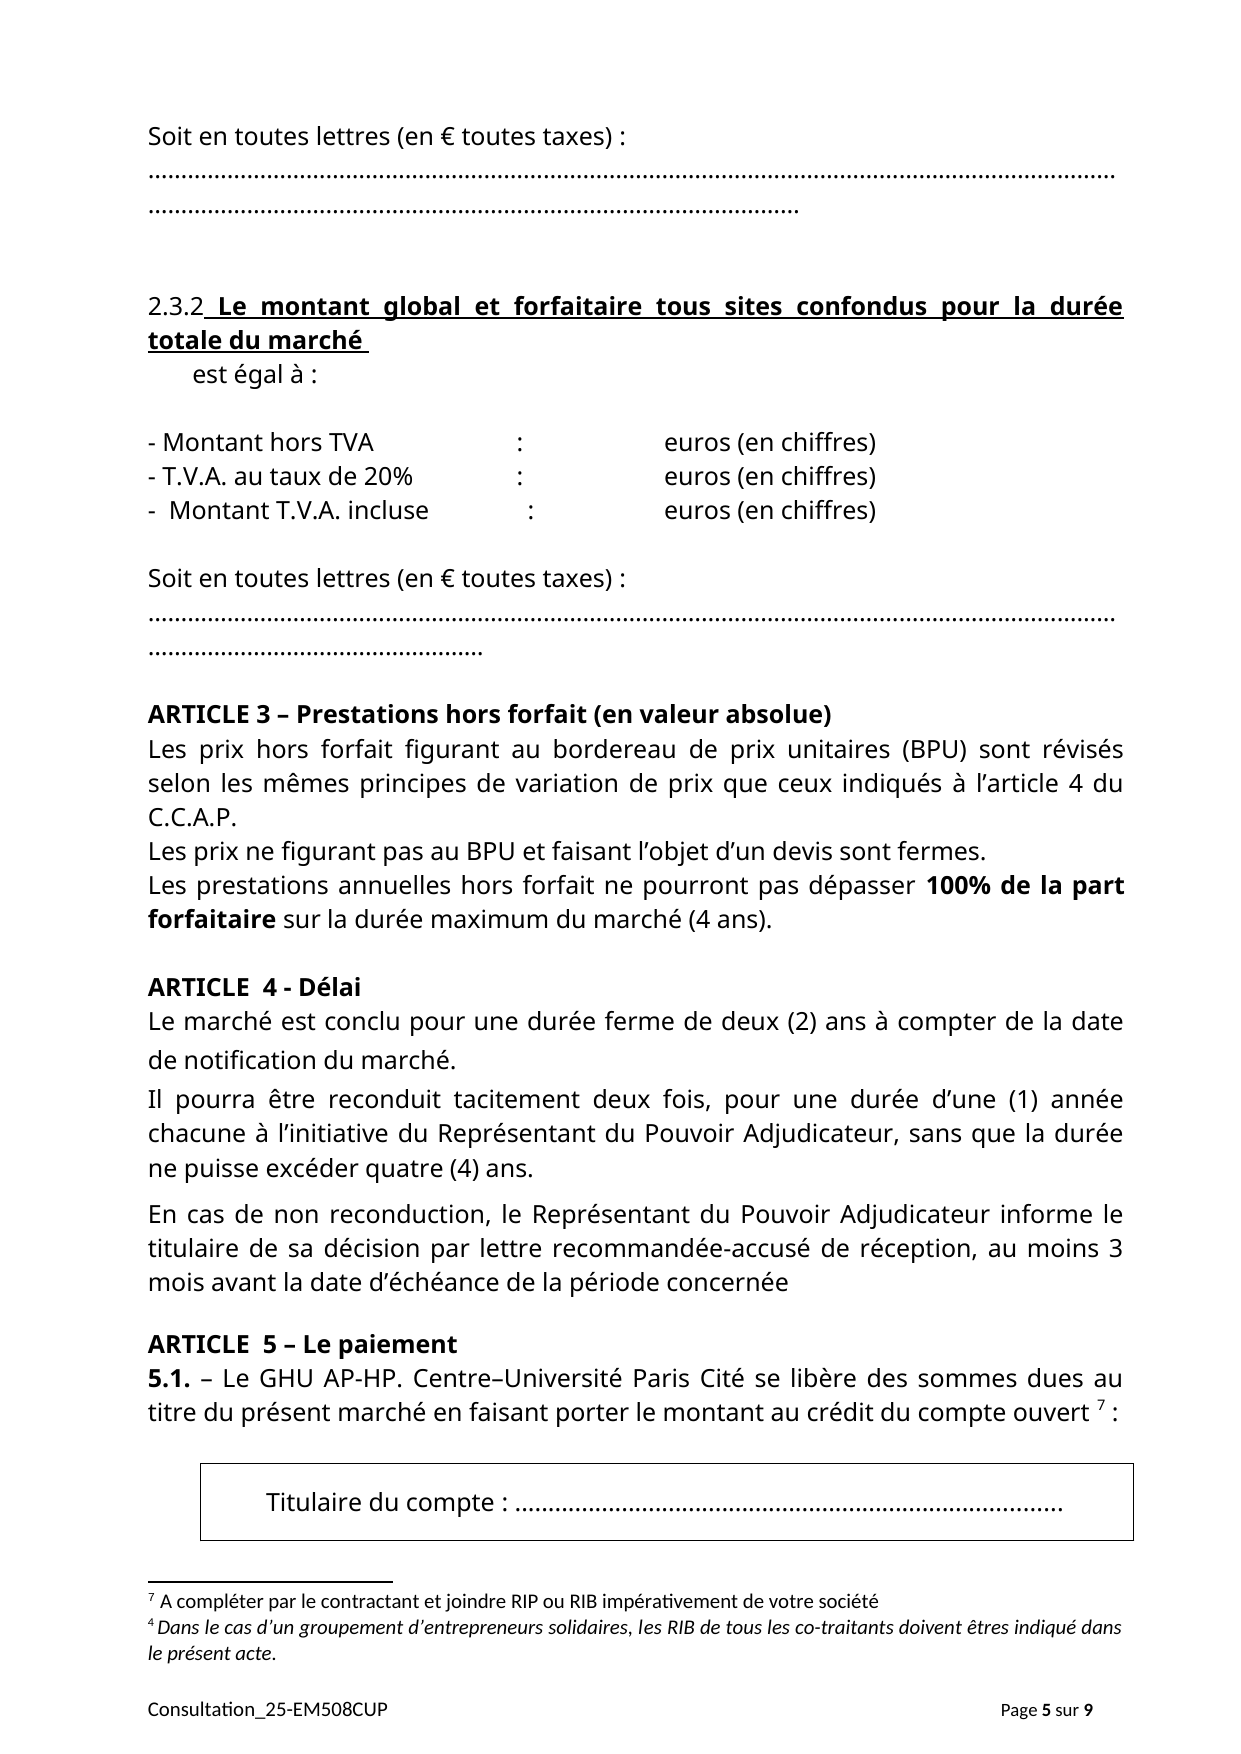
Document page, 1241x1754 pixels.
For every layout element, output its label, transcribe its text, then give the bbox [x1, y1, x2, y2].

text - Montant hors TVA : euros (en chiffres) [148, 425, 1125, 459]
text Titulaire du compte : [201, 1488, 1133, 1516]
text Les prix hors forfait figurant au bordereau de prix unitaires (BPU) sont révisés selon les mêmes principes de variation de prix que ceux indiqués à l’article 4 du C.C.A.P. [148, 731, 1125, 833]
text 5.1. – Le GHU AP-HP. Centre–Université Paris Cité se libère des sommes dues au titre du présent marché en faisant porter le montant au crédit du compte ouvert : [148, 1361, 1125, 1429]
subtitle ARTICLE 3 – Prestations hors forfait (en valeur absolue) [148, 697, 1125, 731]
text est égal à : [192, 357, 1125, 391]
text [148, 152, 1125, 220]
text Les prestations annuelles hors forfait ne pourront pas dépasser 100% de la part forfaitaire sur la durée maximum du marché (4 ans). [148, 867, 1125, 936]
text - Montant T.V.A. incluse : euros (en chiffres) [148, 493, 1125, 527]
text Soit en toutes lettres (en € toutes taxes) : [148, 118, 1125, 152]
text En cas de non reconduction, le Représentant du Pouvoir Adjudicateur informe le titulaire de sa décision par lettre recommandée-accusé de réception, au moins 3 mois avant la date d’échéance de la période concernée [148, 1197, 1125, 1299]
text Les prix ne figurant pas au BPU et faisant l’objet d’un devis sont fermes. [148, 833, 1125, 867]
text ……………………………………………………………………………………………………………………………………………………………………………… [148, 595, 1125, 663]
text Le marché est conclu pour une durée ferme de deux (2) ans à compter de la date de notification du marché. [148, 1004, 1125, 1077]
subtitle ARTICLE 4 - Délai [148, 970, 1125, 1004]
subtitle ARTICLE 5 – Le paiement [148, 1327, 1125, 1361]
text - T.V.A. au taux de 20% : euros (en chiffres) [148, 459, 1125, 493]
text Il pourra être reconduit tacitement deux fois, pour une durée d’une (1) année chacune à l’initiative du Représentant du Pouvoir Adjudicateur, sans que la durée ne puisse excéder quatre (4) ans. [148, 1082, 1125, 1184]
text 2.3.2 Le montant global et forfaitaire tous sites confondus pour la durée totale du marché [148, 288, 1125, 357]
text Soit en toutes lettres (en € toutes taxes) : [148, 561, 1125, 595]
